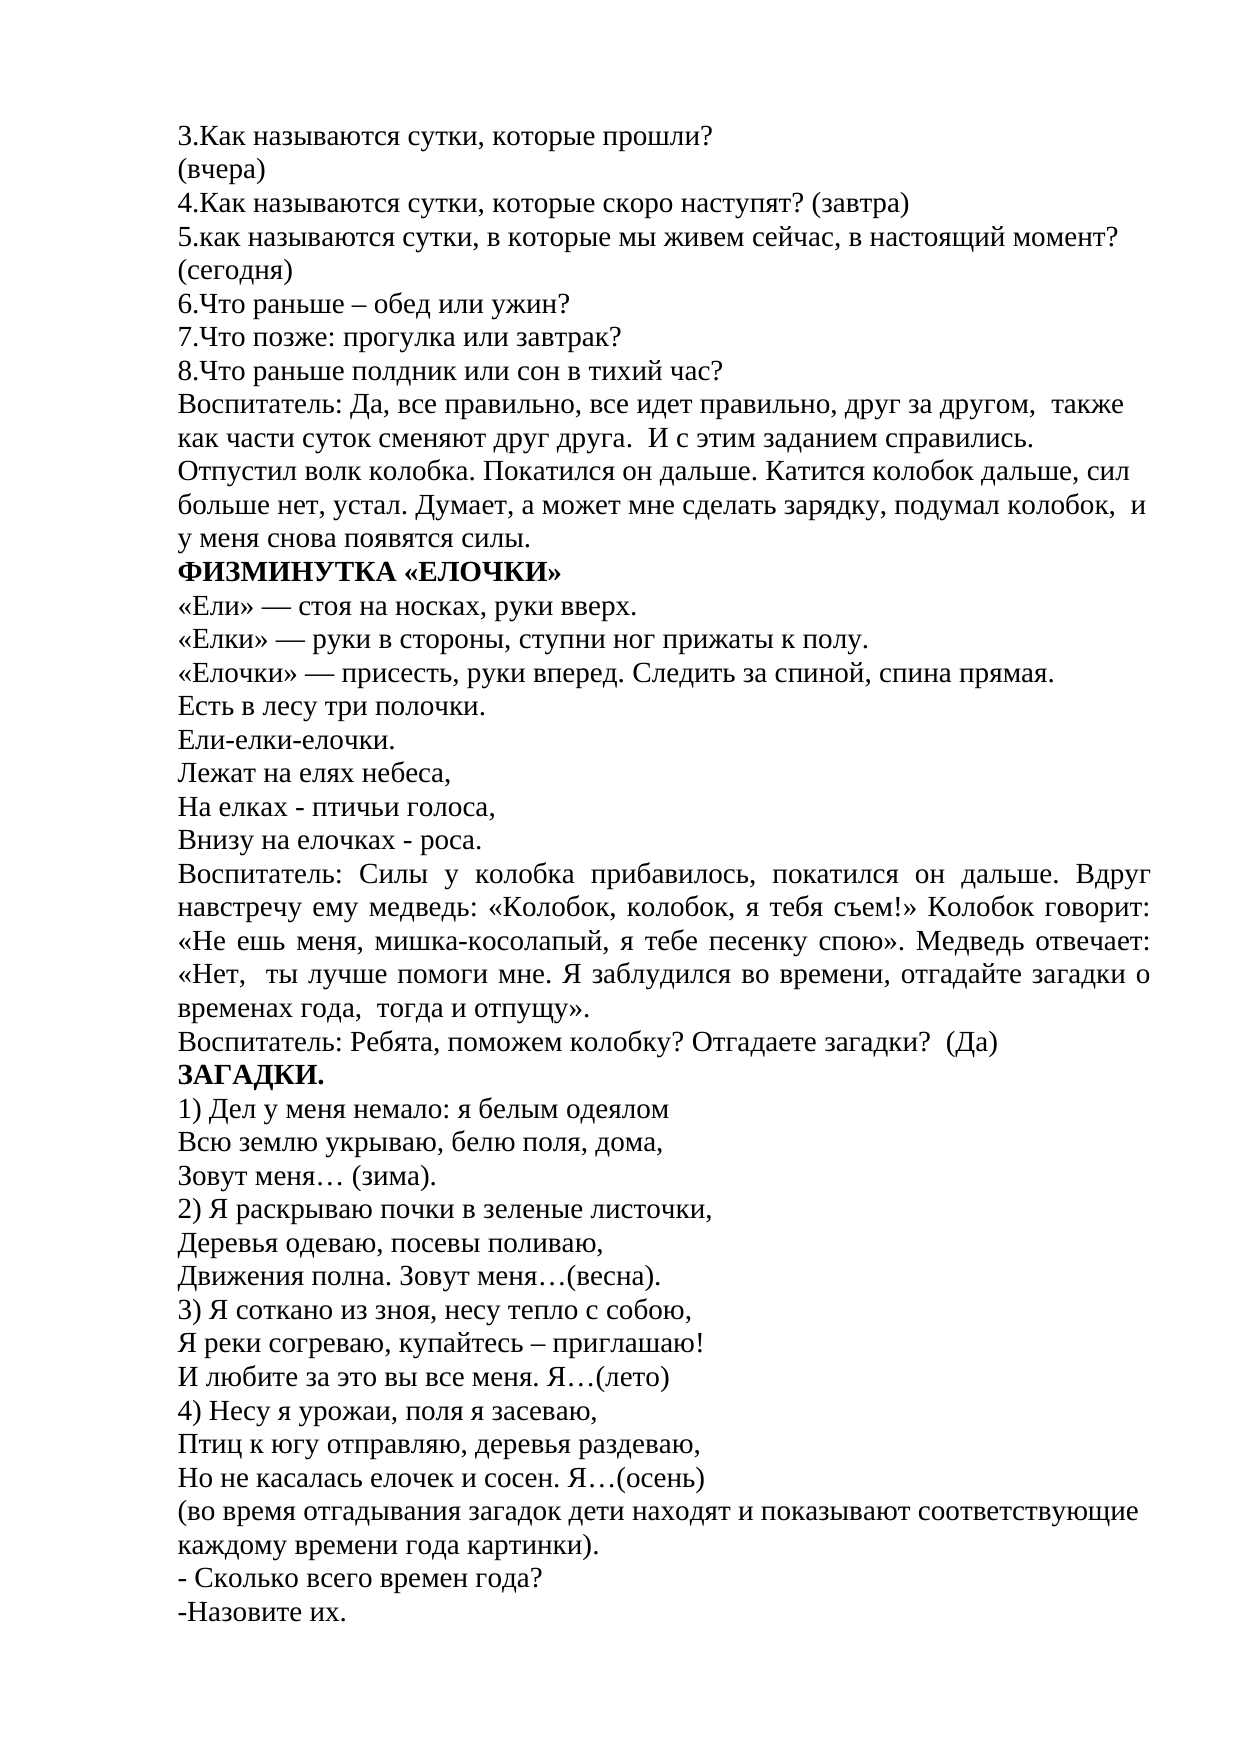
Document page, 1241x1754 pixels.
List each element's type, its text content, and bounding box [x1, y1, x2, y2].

text ФИЗМИНУТКА «ЕЛОЧКИ» [177, 554, 1152, 588]
text Ели-елки-елочки. [177, 722, 1152, 755]
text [177, 118, 1152, 554]
text Лежат на елях небеса, [177, 755, 1152, 789]
text Внизу на елочках - роса. [177, 822, 1152, 856]
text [177, 1091, 1152, 1627]
text Воспитатель: Ребята, поможем колобку? Отгадаете загадки? (Да) [177, 1024, 1152, 1057]
text На елках - птичьи голоса, [177, 789, 1152, 822]
text «Ели» — стоя на носках, руки вверх. [177, 588, 1152, 621]
text Воспитатель: Силы у колобка прибавилось, покатился он дальше. Вдруг навстречу ему медведь: «Колобок, колобок, я тебя съем!» Колобок говорит: «Не ешь меня, мишка-косолапый, я тебе песенку спою». Медведь отвечает: «Нет, ты лучше помоги мне. Я заблудился во времени, отгадайте загадки о временах года, тогда и отпущу». [177, 856, 1152, 1024]
text «Елочки» — присесть, руки вперед. Следить за спиной, спина прямая. [177, 655, 1152, 688]
text «Елки» — руки в стороны, ступни ног прижаты к полу. [177, 621, 1152, 655]
text Есть в лесу три полочки. [177, 688, 1152, 722]
text ЗАГАДКИ. [177, 1057, 1152, 1091]
